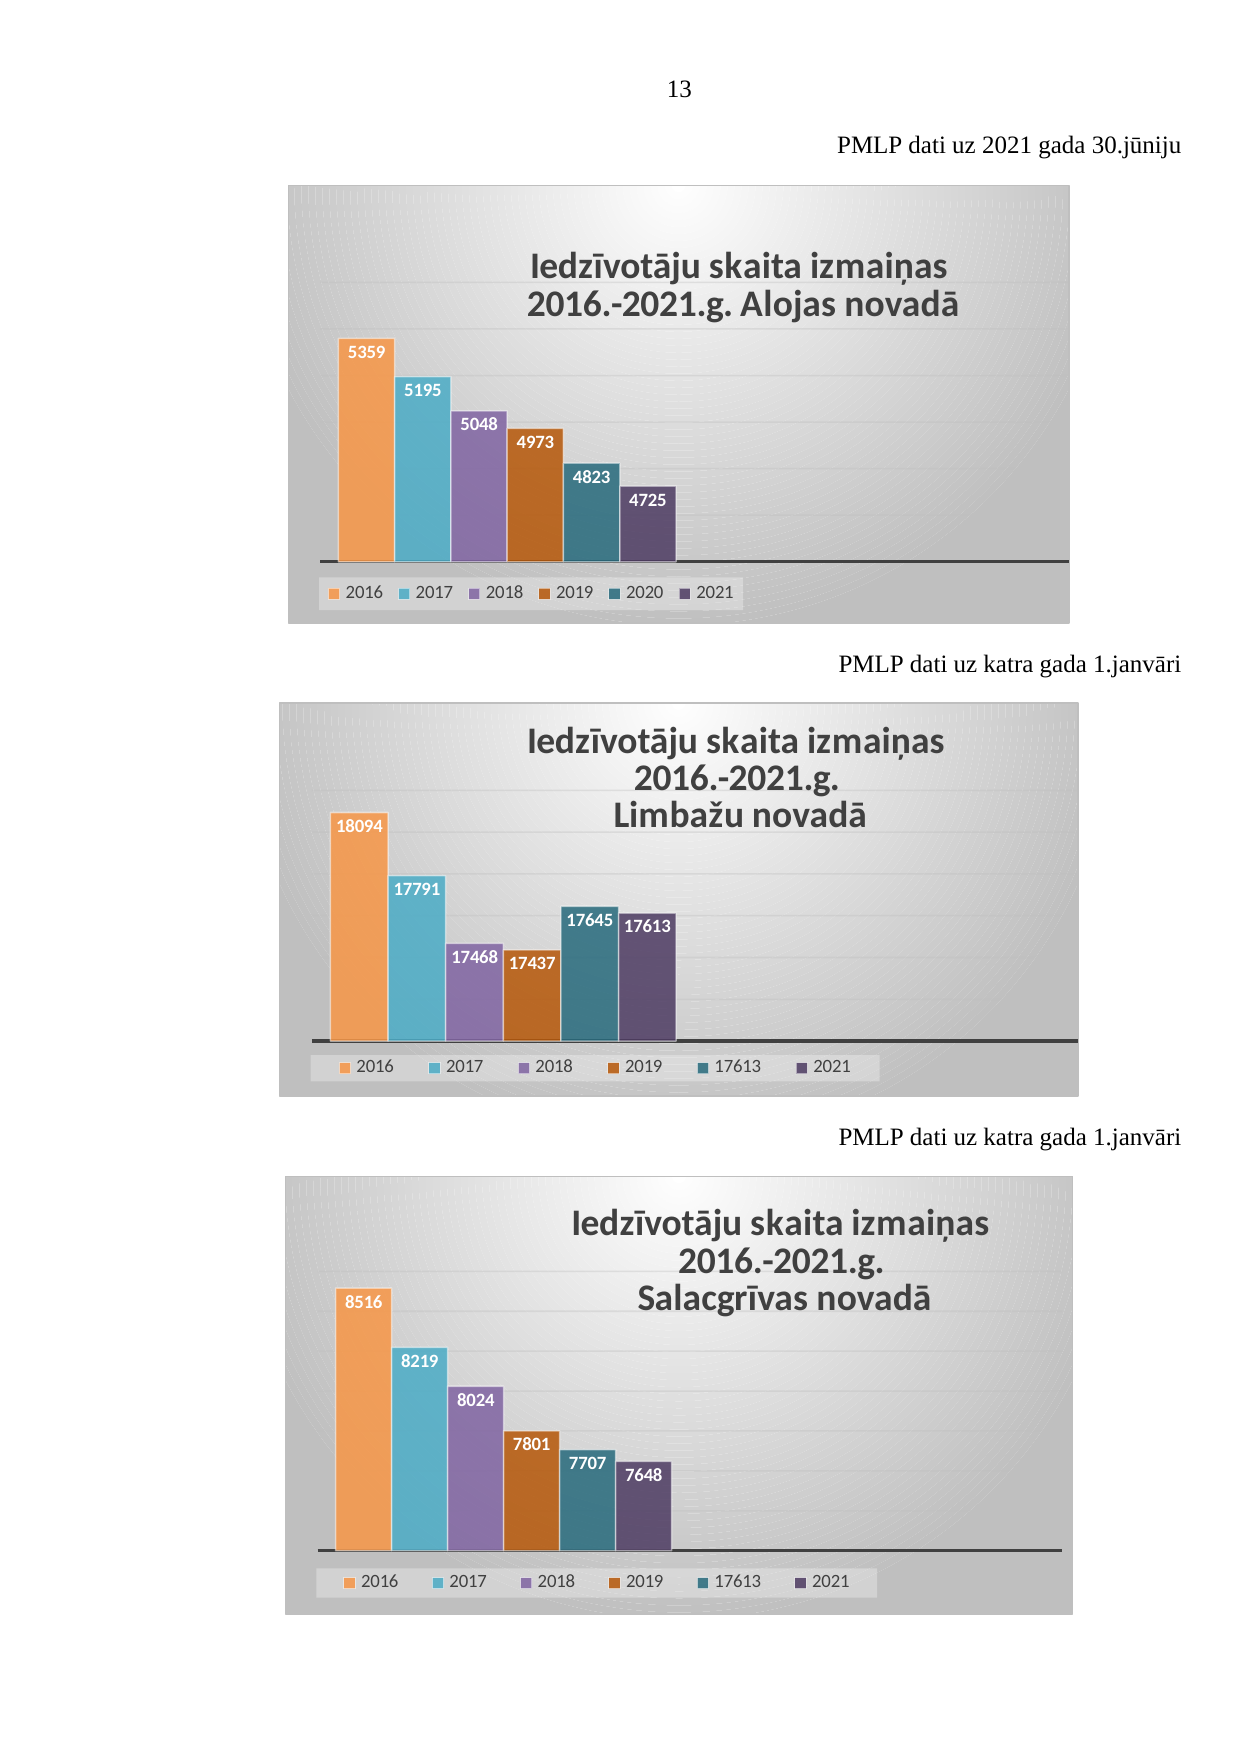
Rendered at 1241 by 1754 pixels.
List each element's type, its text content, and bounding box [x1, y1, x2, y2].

text PMLP dati uz katra gada 1.janvāri [177, 649, 1181, 677]
text PMLP dati uz katra gada 1.janvāri [177, 1122, 1181, 1151]
text PMLP dati uz 2021 gada 30.jūniju [177, 131, 1181, 159]
